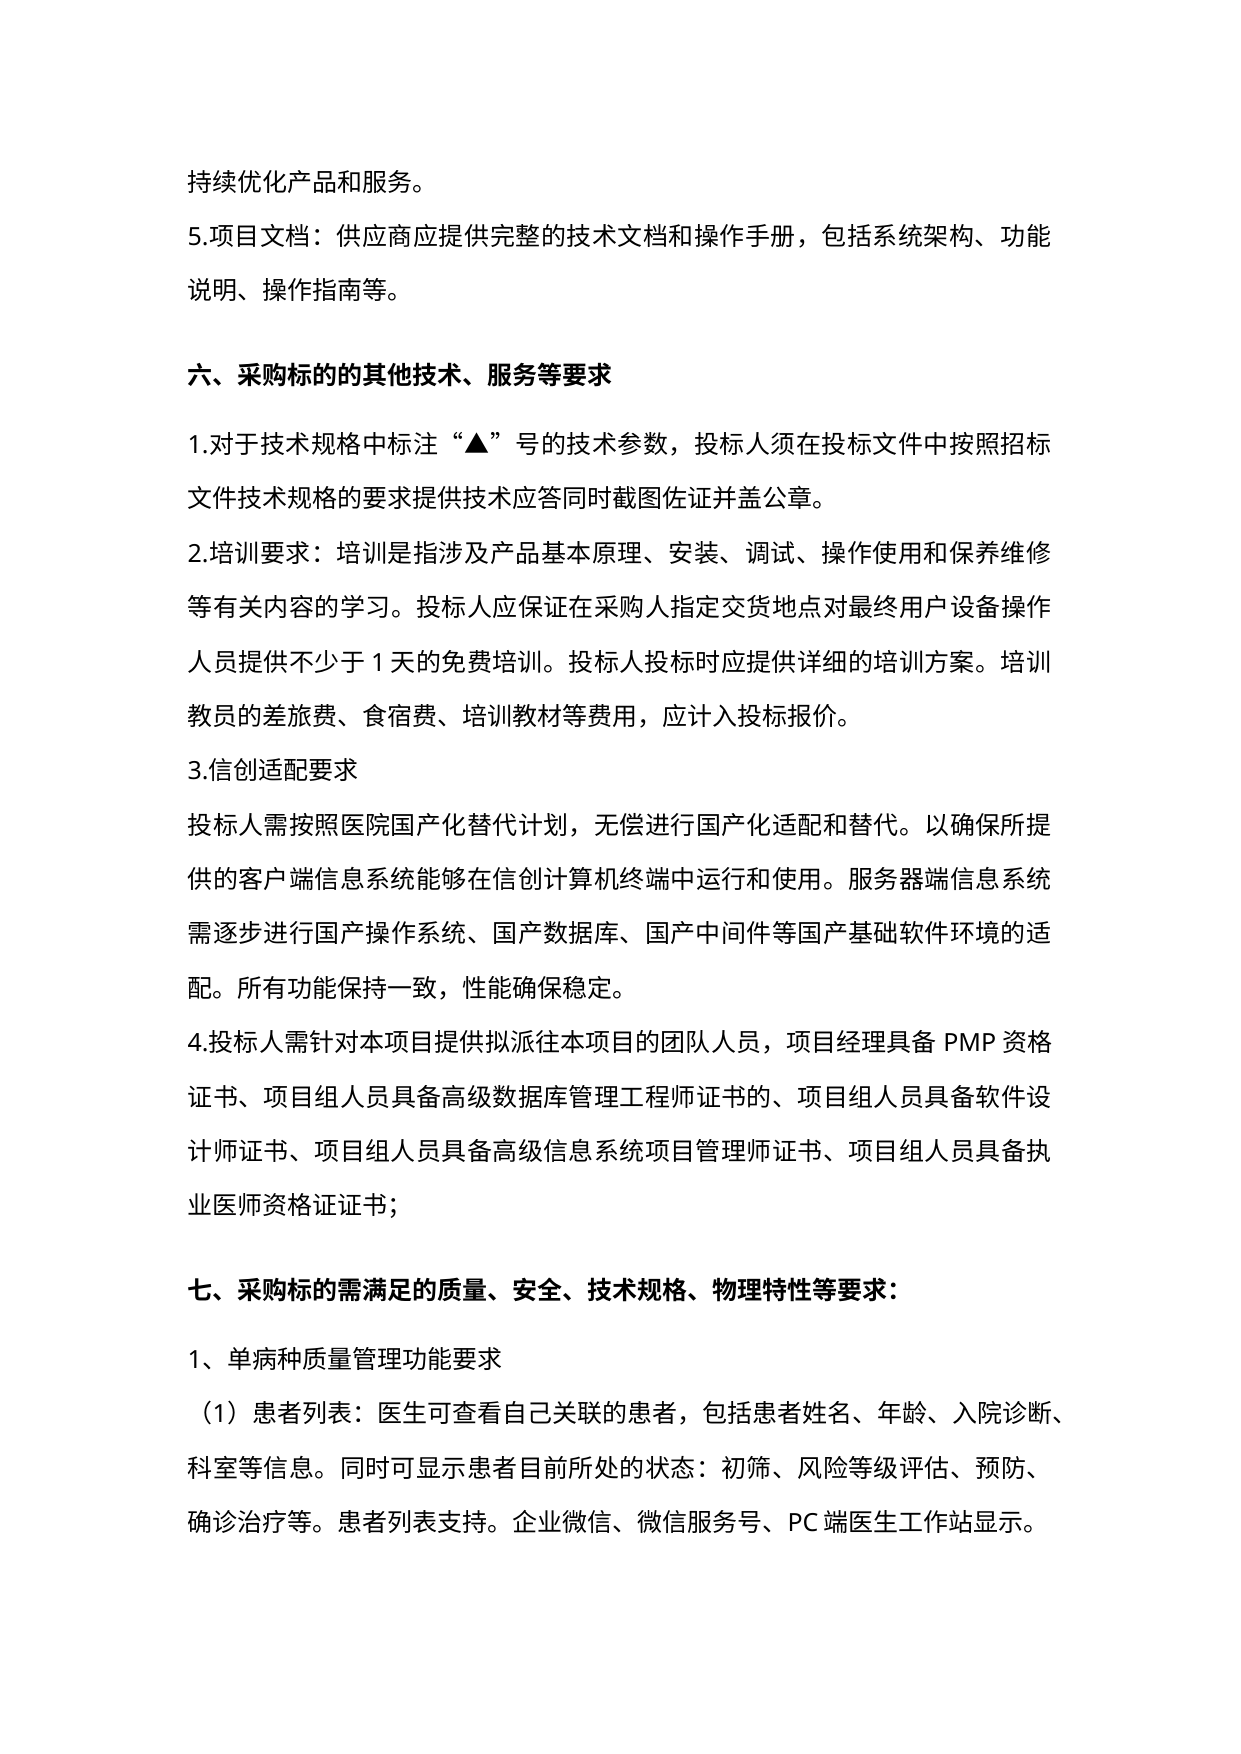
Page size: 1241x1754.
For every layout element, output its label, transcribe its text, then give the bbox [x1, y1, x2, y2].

text 5.项目文档：供应商应提供完整的技术文档和操作手册，包括系统架构、功能说明、操作指南等。 [187, 216, 1053, 307]
text 1.对于技术规格中标注“▲”号的技术参数，投标人须在投标文件中按照招标文件技术规格的要求提供技术应答同时截图佐证并盖公章。 [187, 424, 1053, 515]
text 六、采购标的的其他技术、服务等要求 [187, 341, 1053, 406]
text 投标人需按照医院国产化替代计划，无偿进行国产化适配和替代。以确保所提供的客户端信息系统能够在信创计算机终端中运行和使用。服务器端信息系统需逐步进行国产操作系统、国产数据库、国产中间件等国产基础软件环境的适配。所有功能保持一致，性能确保稳定。 [187, 805, 1053, 1004]
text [187, 162, 1053, 198]
text 七、采购标的需满足的质量、安全、技术规格、物理特性等要求： [187, 1256, 1053, 1321]
text 3.信创适配要求 [187, 751, 1053, 787]
text （1）患者列表：医生可查看自己关联的患者，包括患者姓名、年龄、入院诊断、科室等信息。同时可显示患者目前所处的状态：初筛、风险等级评估、预防、确诊治疗等。患者列表支持。企业微信、微信服务号、PC端医生工作站显示。 [187, 1394, 1053, 1539]
text 1、单病种质量管理功能要求 [187, 1339, 1053, 1376]
text 4.投标人需针对本项目提供拟派往本项目的团队人员，项目经理具备 PMP 资格证书、项目组人员具备高级数据库管理工程师证书的、项目组人员具备软件设计师证书、项目组人员具备高级信息系统项目管理师证书、项目组人员具备执业医师资格证证书； [187, 1023, 1053, 1222]
text 2.培训要求：培训是指涉及产品基本原理、安装、调试、操作使用和保养维修等有关内容的学习。投标人应保证在采购人指定交货地点对最终用户设备操作人员提供不少于1天的免费培训。投标人投标时应提供详细的培训方案。培训教员的差旅费、食宿费、培训教材等费用，应计入投标报价。 [187, 533, 1053, 733]
